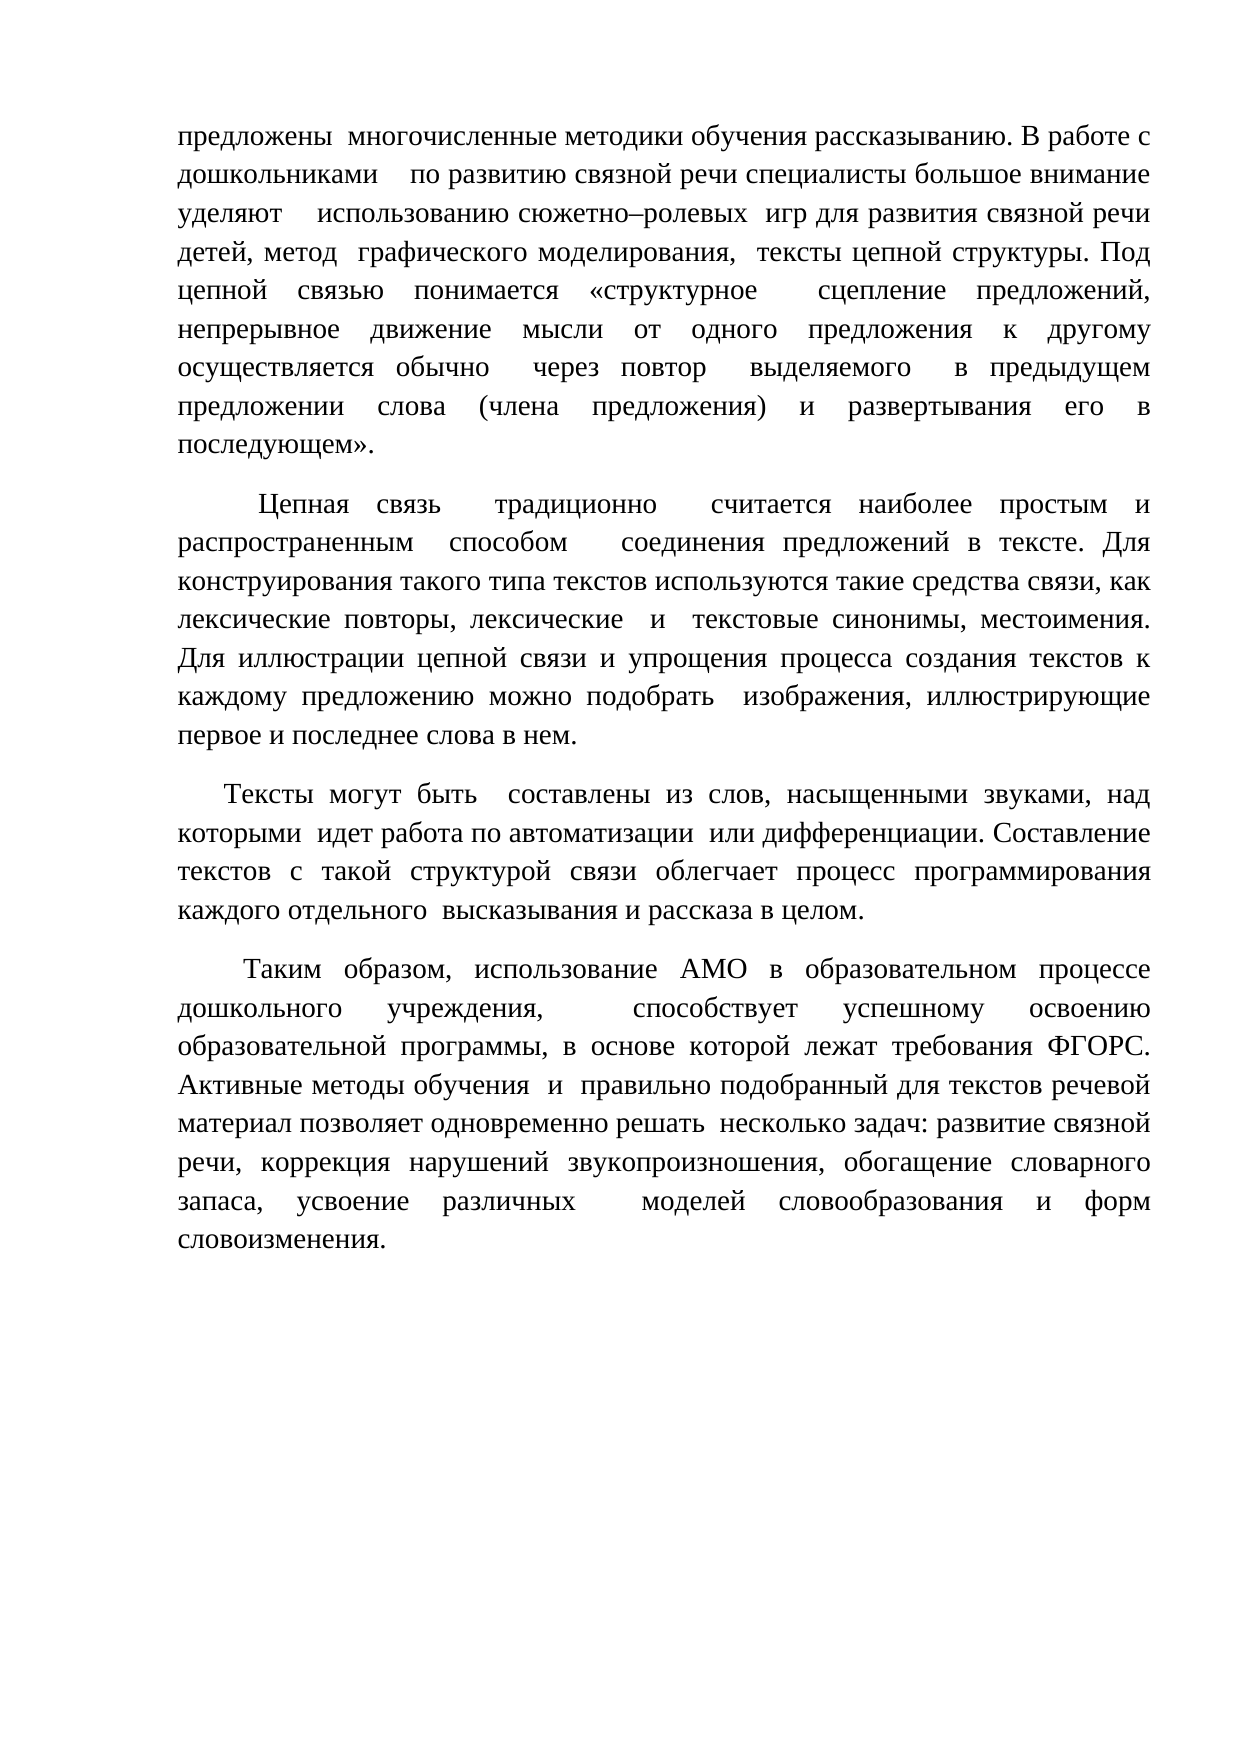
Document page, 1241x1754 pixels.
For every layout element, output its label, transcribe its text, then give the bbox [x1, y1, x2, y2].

text Цепная связь традиционно считается наиболее простым и распространенным способом соединения предложений в тексте. Для конструирования такого типа текстов используются такие средства связи, как лексические повторы, лексические и текстовые синонимы, местоимения. Для иллюстрации цепной связи и упрощения процесса создания текстов к каждому предложению можно подобрать изображения, иллюстрирующие первое и последнее слова в нем. [177, 486, 1152, 751]
text Таким образом, использование АМО в образовательном процессе дошкольного учреждения, способствует успешному освоению образовательной программы, в основе которой лежат требования ФГОРС. Активные методы обучения и правильно подобранный для текстов речевой материал позволяет одновременно решать несколько задач: развитие связной речи, коррекция нарушений звукопроизношения, обогащение словарного запаса, усвоение различных моделей словообразования и форм словоизменения. [177, 951, 1152, 1255]
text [177, 118, 1152, 460]
text Тексты могут быть составлены из слов, насыщенными звуками, над которыми идет работа по автоматизации или дифференциации. Составление текстов с такой структурой связи облегчает процесс программирования каждого отдельного высказывания и рассказа в целом. [177, 776, 1152, 926]
